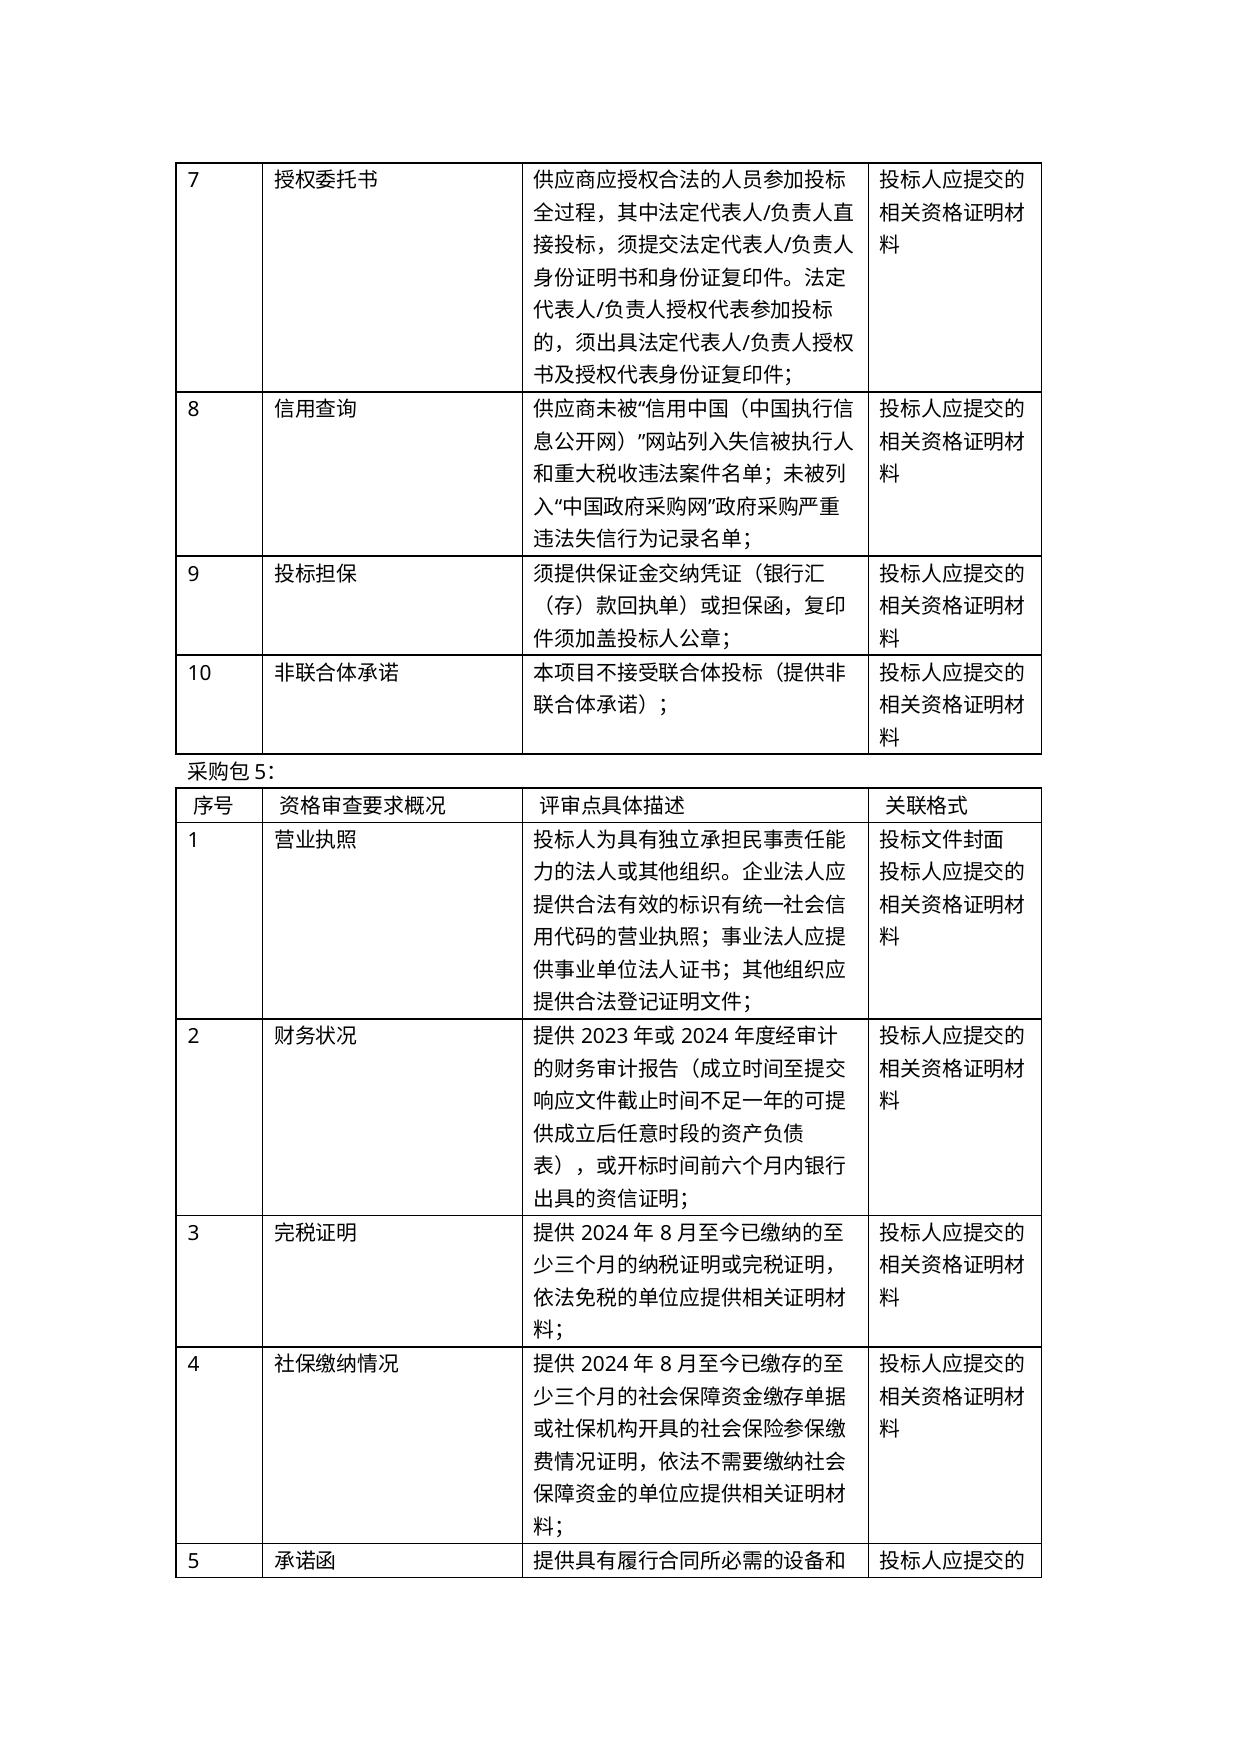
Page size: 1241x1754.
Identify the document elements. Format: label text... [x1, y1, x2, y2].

table_cell 授权委托书 [263, 164, 522, 391]
table_header 关联格式 [869, 789, 1041, 821]
table_cell 非联合体承诺 [263, 656, 522, 753]
table_cell 信用查询 [263, 393, 522, 555]
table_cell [523, 1544, 868, 1577]
table_cell 社保缴纳情况 [263, 1348, 522, 1543]
table_cell 财务状况 [263, 1020, 522, 1214]
table_cell 2 [177, 1020, 262, 1214]
table_cell 投标人应提交的相关资格证明材料 [869, 656, 1041, 753]
table_header 序号 [177, 789, 262, 821]
table_cell 完税证明 [263, 1216, 522, 1346]
text 采购包5： [187, 755, 1053, 787]
table_cell 9 [177, 557, 262, 654]
table_cell 须提供保证金交纳凭证（银行汇（存）款回执单）或担保函，复印件须加盖投标人公章； [523, 557, 868, 654]
table_cell 本项目不接受联合体投标（提供非联合体承诺）； [523, 656, 868, 753]
table_cell 投标人应提交的相关资格证明材料 [869, 164, 1041, 391]
table_cell 提供 2024 年 8 月至今已缴存的至少三个月的社会保障资金缴存单据或社保机构开具的社会保险参保缴费情况证明，依法不需要缴纳社会保障资金的单位应提供相关证明材料； [523, 1348, 868, 1543]
table_cell 投标人应提交的相关资格证明材料 [869, 557, 1041, 654]
table_cell 4 [177, 1348, 262, 1543]
table_header 资格审查要求概况 [263, 789, 522, 821]
table_cell 承诺函 [263, 1544, 522, 1577]
table_cell 7 [177, 164, 262, 391]
table_cell 提供 2024 年 8 月至今已缴纳的至少三个月的纳税证明或完税证明，依法免税的单位应提供相关证明材料； [523, 1216, 868, 1346]
table_cell 10 [177, 656, 262, 753]
table_cell 投标担保 [263, 557, 522, 654]
table_cell 投标人为具有独立承担民事责任能力的法人或其他组织。企业法人应提供合法有效的标识有统一社会信用代码的营业执照；事业法人应提供事业单位法人证书；其他组织应提供合法登记证明文件； [523, 823, 868, 1018]
table_cell 1 [177, 823, 262, 1018]
table_cell 3 [177, 1216, 262, 1346]
table_cell 营业执照 [263, 823, 522, 1018]
table_cell 投标人应提交的相关资格证明材料 [869, 1216, 1041, 1346]
table_cell 5 [177, 1544, 262, 1577]
table_cell 投标人应提交的相关资格证明材料 [869, 1020, 1041, 1214]
table_cell 投标文件封面 投标人应提交的相关资格证明材料 [869, 823, 1041, 1018]
table_cell 供应商应授权合法的人员参加投标全过程，其中法定代表人/负责人直接投标，须提交法定代表人/负责人身份证明书和身份证复印件。法定代表人/负责人授权代表参加投标的，须出具法定代表人/负责人授权书及授权代表身份证复印件； [523, 164, 868, 391]
table_cell 投标人应提交的相关资格证明材料 [869, 1544, 1041, 1577]
table_cell 投标人应提交的相关资格证明材料 [869, 1348, 1041, 1543]
table_header 评审点具体描述 [523, 789, 868, 821]
table_cell 提供 2023 年或 2024 年度经审计的财务审计报告（成立时间至提交响应文件截止时间不足一年的可提供成立后任意时段的资产负债表），或开标时间前六个月内银行出具的资信证明； [523, 1020, 868, 1214]
table_cell 8 [177, 393, 262, 555]
table_cell 投标人应提交的相关资格证明材料 [869, 393, 1041, 555]
table_cell 供应商未被“信用中国（中国执行信息公开网）”网站列入失信被执行人和重大税收违法案件名单；未被列入“中国政府采购网”政府采购严重违法失信行为记录名单； [523, 393, 868, 555]
